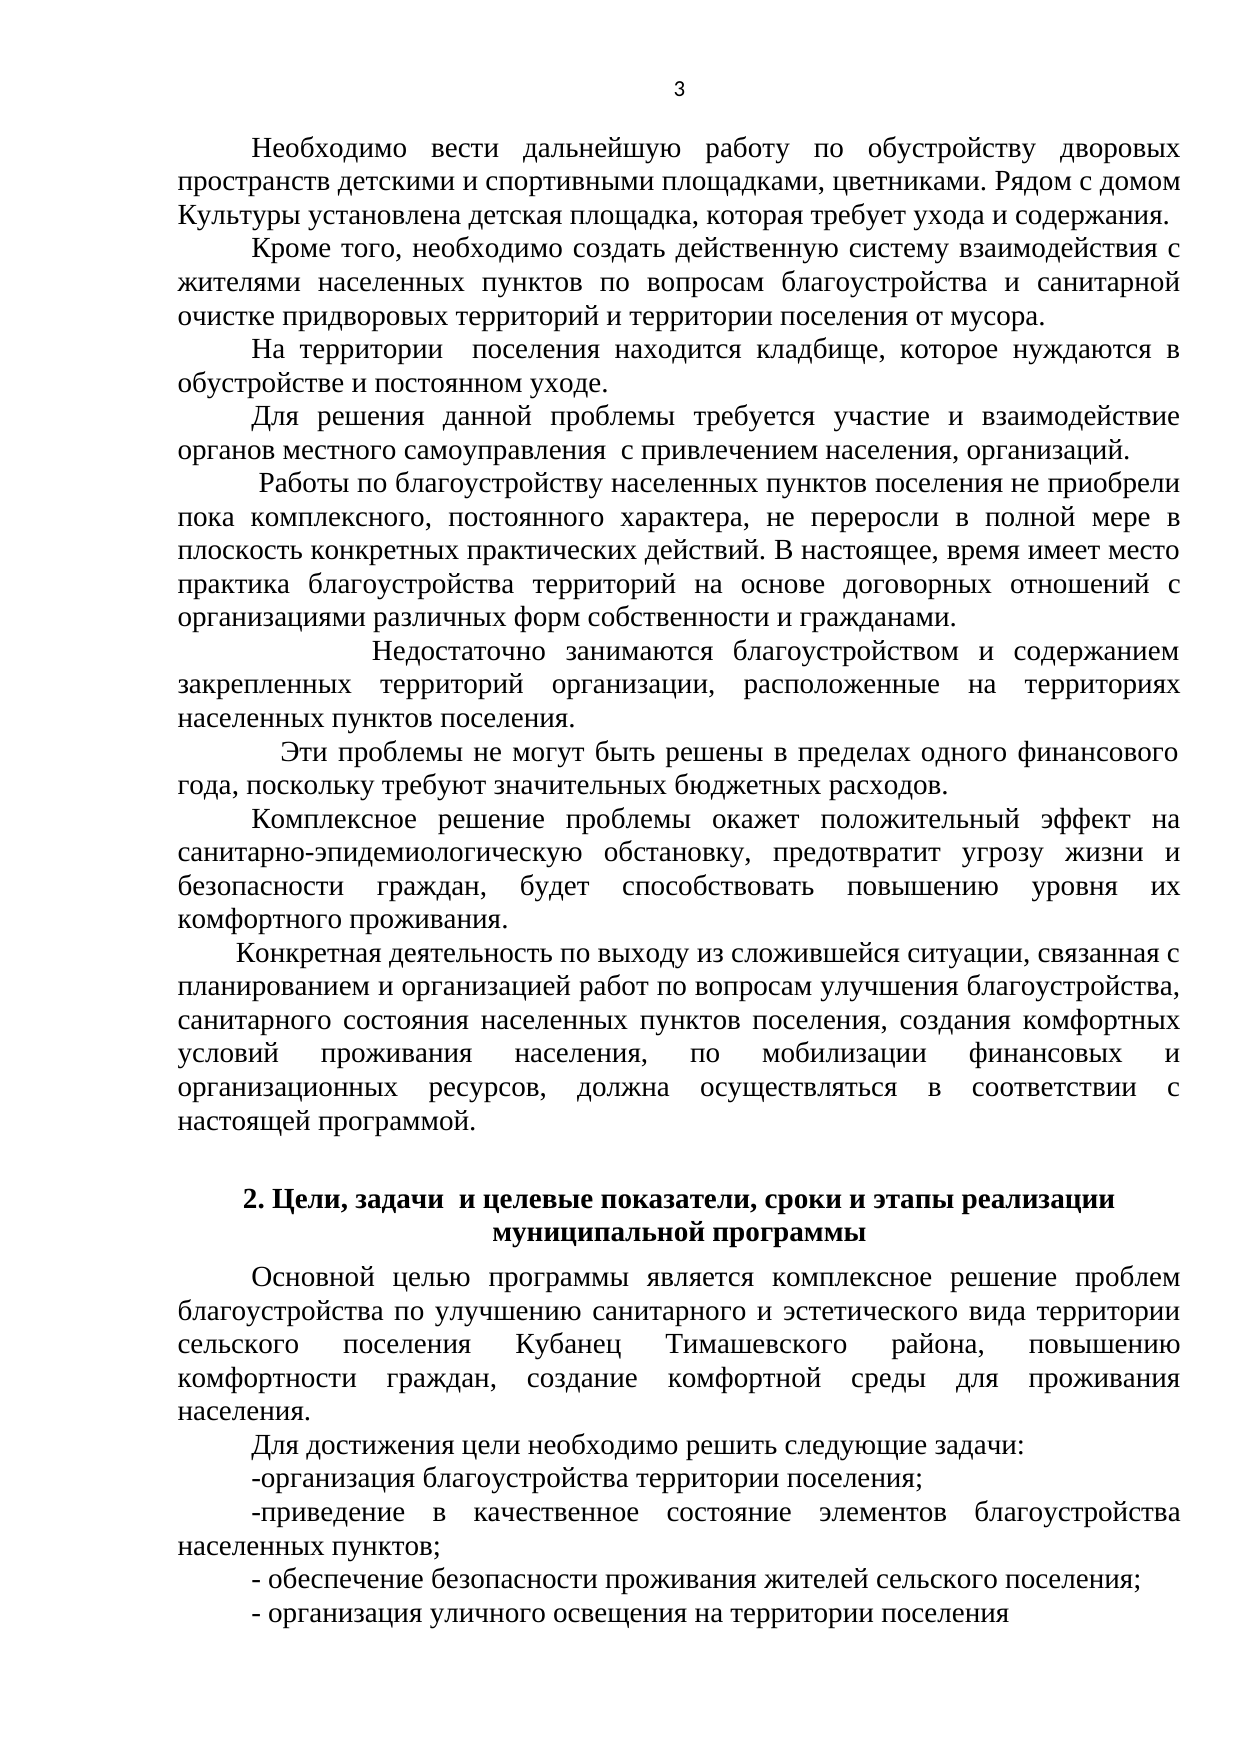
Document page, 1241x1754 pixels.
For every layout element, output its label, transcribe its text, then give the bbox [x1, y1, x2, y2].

text На территории поселения находится кладбище, которое нуждаются в обустройстве и постоянном уходе. [177, 331, 1181, 398]
text Необходимо вести дальнейшую работу по обустройству дворовых пространств детскими и спортивными площадками, цветниками. Рядом с домом Культуры установлена детская площадка, которая требует ухода и содержания. [177, 130, 1181, 231]
text Конкретная деятельность по выходу из сложившейся ситуации, связанная с планированием и организацией работ по вопросам улучшения благоустройства, санитарного состояния населенных пунктов поселения, создания комфортных условий проживания населения, по мобилизации финансовых и организационных ресурсов, должна осуществляться в соответствии с настоящей программой. [177, 935, 1181, 1136]
text Комплексное решение проблемы окажет положительный эффект на санитарно-эпидемиологическую обстановку, предотвратит угрозу жизни и безопасности граждан, будет способствовать повышению уровня их комфортного проживания. [177, 801, 1181, 935]
text - организация уличного освещения на территории поселения [177, 1595, 1181, 1628]
text Для решения данной проблемы требуется участие и взаимодействие органов местного самоуправления с привлечением населения, организаций. [177, 398, 1181, 465]
text Кроме того, необходимо создать действенную систему взаимодействия с жителями населенных пунктов по вопросам благоустройства и санитарной очистке придворовых территорий и территории поселения от мусора. [177, 231, 1181, 331]
text Эти проблемы не могут быть решены в пределах одного финансового года, поскольку требуют значительных бюджетных расходов. [177, 734, 1181, 801]
text 2. Цели, задачи и целевые показатели, сроки и этапы реализации муниципальной программы [177, 1181, 1181, 1248]
text Недостаточно занимаются благоустройством и содержанием закрепленных территорий организации, расположенные на территориях населенных пунктов поселения. [177, 633, 1181, 734]
text - обеспечение безопасности проживания жителей сельского поселения; [177, 1561, 1181, 1595]
text -приведение в качественное состояние элементов благоустройства населенных пунктов; [177, 1494, 1181, 1561]
text Работы по благоустройству населенных пунктов поселения не приобрели пока комплексного, постоянного характера, не переросли в полной мере в плоскость конкретных практических действий. В настоящее, время имеет место практика благоустройства территорий на основе договорных отношений с организациями различных форм собственности и гражданами. [177, 465, 1181, 633]
text Для достижения цели необходимо решить следующие задачи: [177, 1427, 1181, 1461]
text Основной целью программы является комплексное решение проблем благоустройства по улучшению санитарного и эстетического вида территории сельского поселения Кубанец Тимашевского района, повышению комфортности граждан, создание комфортной среды для проживания населения. [177, 1259, 1181, 1427]
text -организация благоустройства территории поселения; [177, 1461, 1181, 1494]
